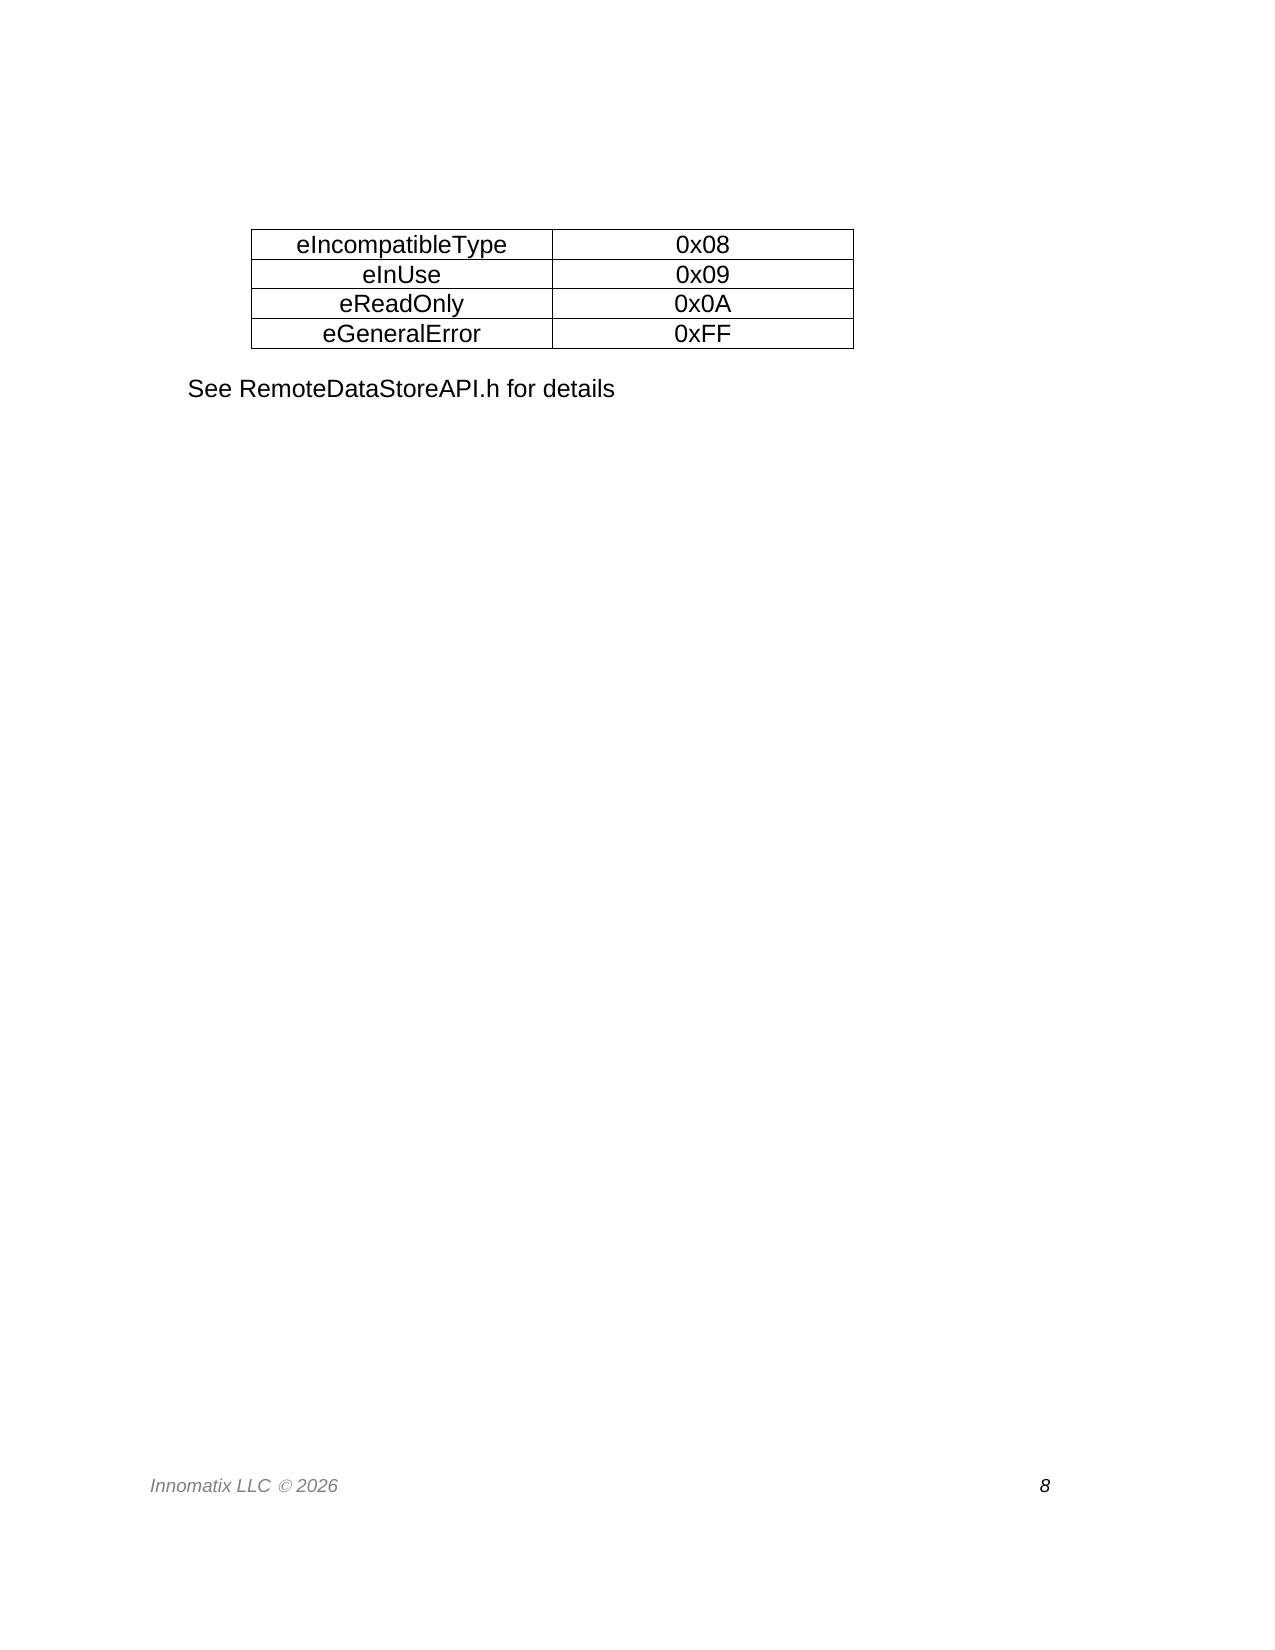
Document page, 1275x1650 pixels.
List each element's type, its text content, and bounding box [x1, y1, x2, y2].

table_cell eIncompatibleType [252, 230, 552, 258]
table_cell eInUse [252, 260, 552, 288]
table_cell 0xFF [553, 319, 853, 348]
table_cell eReadOnly [252, 289, 552, 318]
table_cell 0x08 [553, 230, 853, 258]
table_cell 0x09 [553, 260, 853, 288]
table_cell 0x0A [553, 289, 853, 318]
table_cell eGeneralError [252, 319, 552, 348]
text See RemoteDataStoreAPI.h for details [187, 374, 1125, 403]
